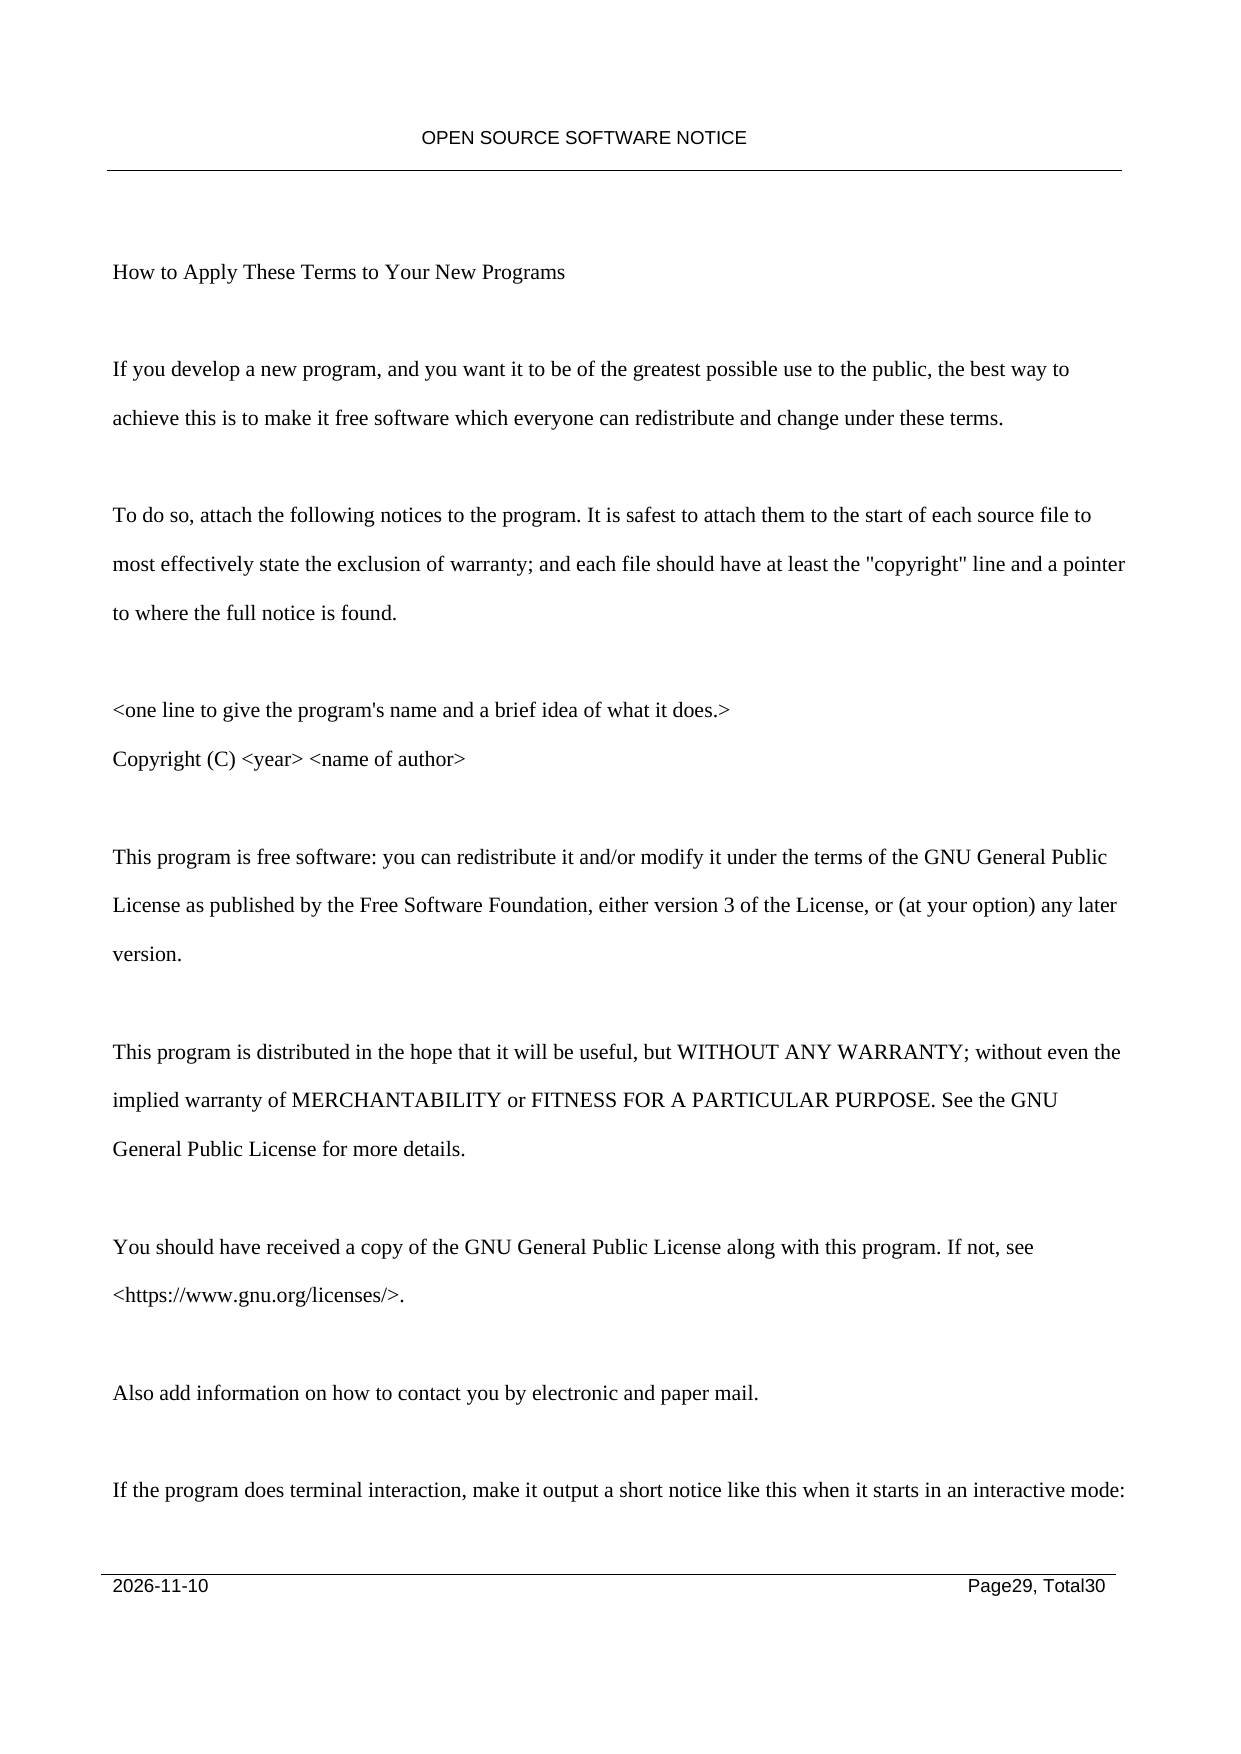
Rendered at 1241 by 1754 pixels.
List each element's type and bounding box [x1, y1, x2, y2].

text [112, 206, 1128, 1506]
